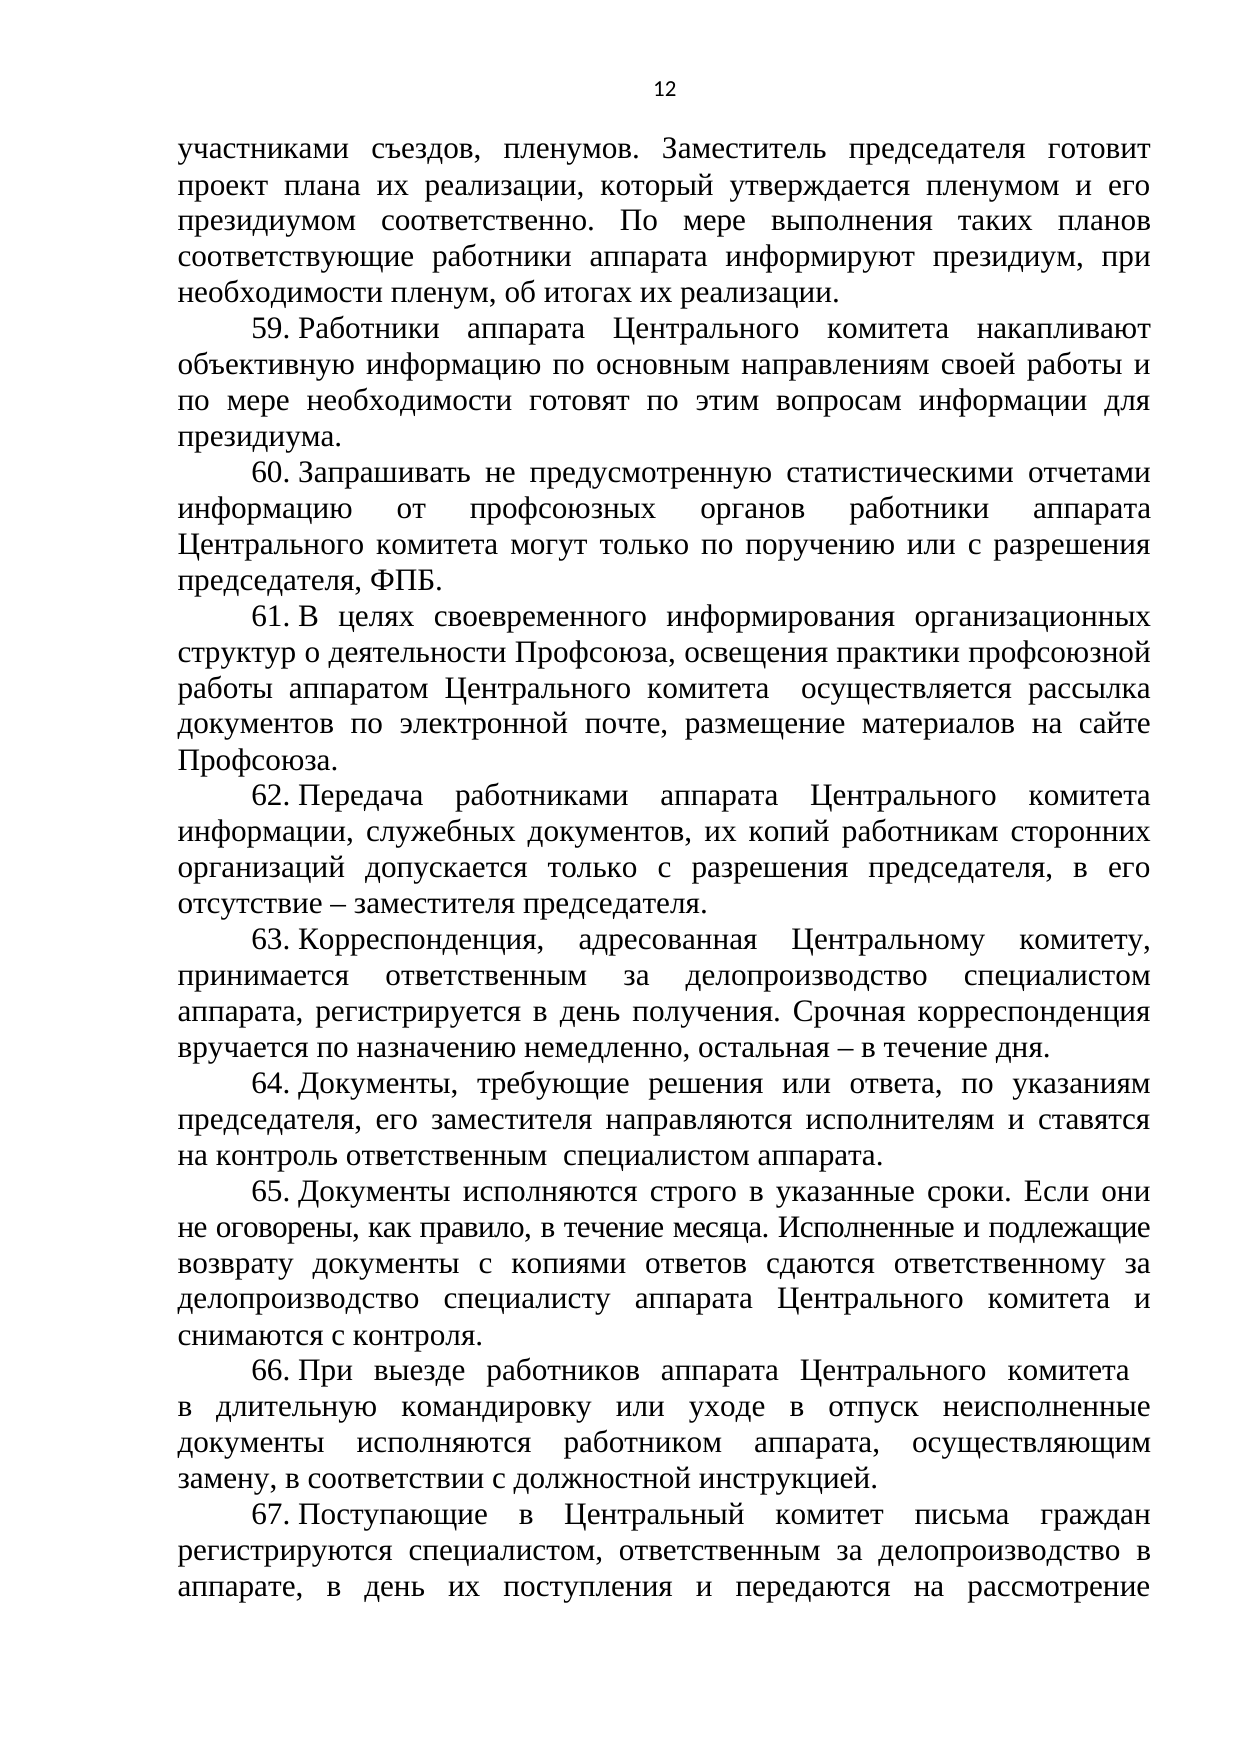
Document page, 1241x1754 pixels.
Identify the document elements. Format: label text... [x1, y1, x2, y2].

text 59. Работники аппарата Центрального комитета накапливают объективную информацию по основным направлениям своей работы и по мере необходимости готовят по этим вопросам информации для президиума. [177, 309, 1152, 453]
text 62. Передача работниками аппарата Центрального комитета информации, служебных документов, их копий работникам сторонних организаций допускается только с разрешения председателя, в его отсутствие – заместителя председателя. [177, 777, 1152, 920]
text 63. Корреспонденция, адресованная Центральному комитету, принимается ответственным за делопроизводство специалистом аппарата, регистрируется в день получения. Срочная корреспонденция вручается по назначению немедленно, остальная – в течение дня. [177, 920, 1152, 1064]
text 65. Документы исполняются строго в указанные сроки. Если они не оговорены, как правило, в течение месяца. Исполненные и подлежащие возврату документы с копиями ответов сдаются ответственному за делопроизводство специалисту аппарата Центрального комитета и снимаются с контроля. [177, 1172, 1152, 1352]
text 64. Документы, требующие решения или ответа, по указаниям председателя, его заместителя направляются исполнителям и ставятся на контроль ответственным специалистом аппарата. [177, 1064, 1152, 1172]
text 66. При выезде работников аппарата Центрального комитета в длительную командировку или уходе в отпуск неисполненные документы исполняются работником аппарата, осуществляющим замену, в соответствии с должностной инструкцией. [177, 1352, 1152, 1495]
text 60. Запрашивать не предусмотренную статистическими отчетами информацию от профсоюзных органов работники аппарата Центрального комитета могут только по поручению или с разрешения председателя, ФПБ. [177, 453, 1152, 597]
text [177, 130, 1152, 309]
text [177, 1495, 1152, 1603]
text 61. В целях своевременного информирования организационных структур о деятельности Профсоюза, освещения практики профсоюзной работы аппаратом Центрального комитета осуществляется рассылка документов по электронной почте, размещение материалов на сайте Профсоюза. [177, 597, 1152, 777]
